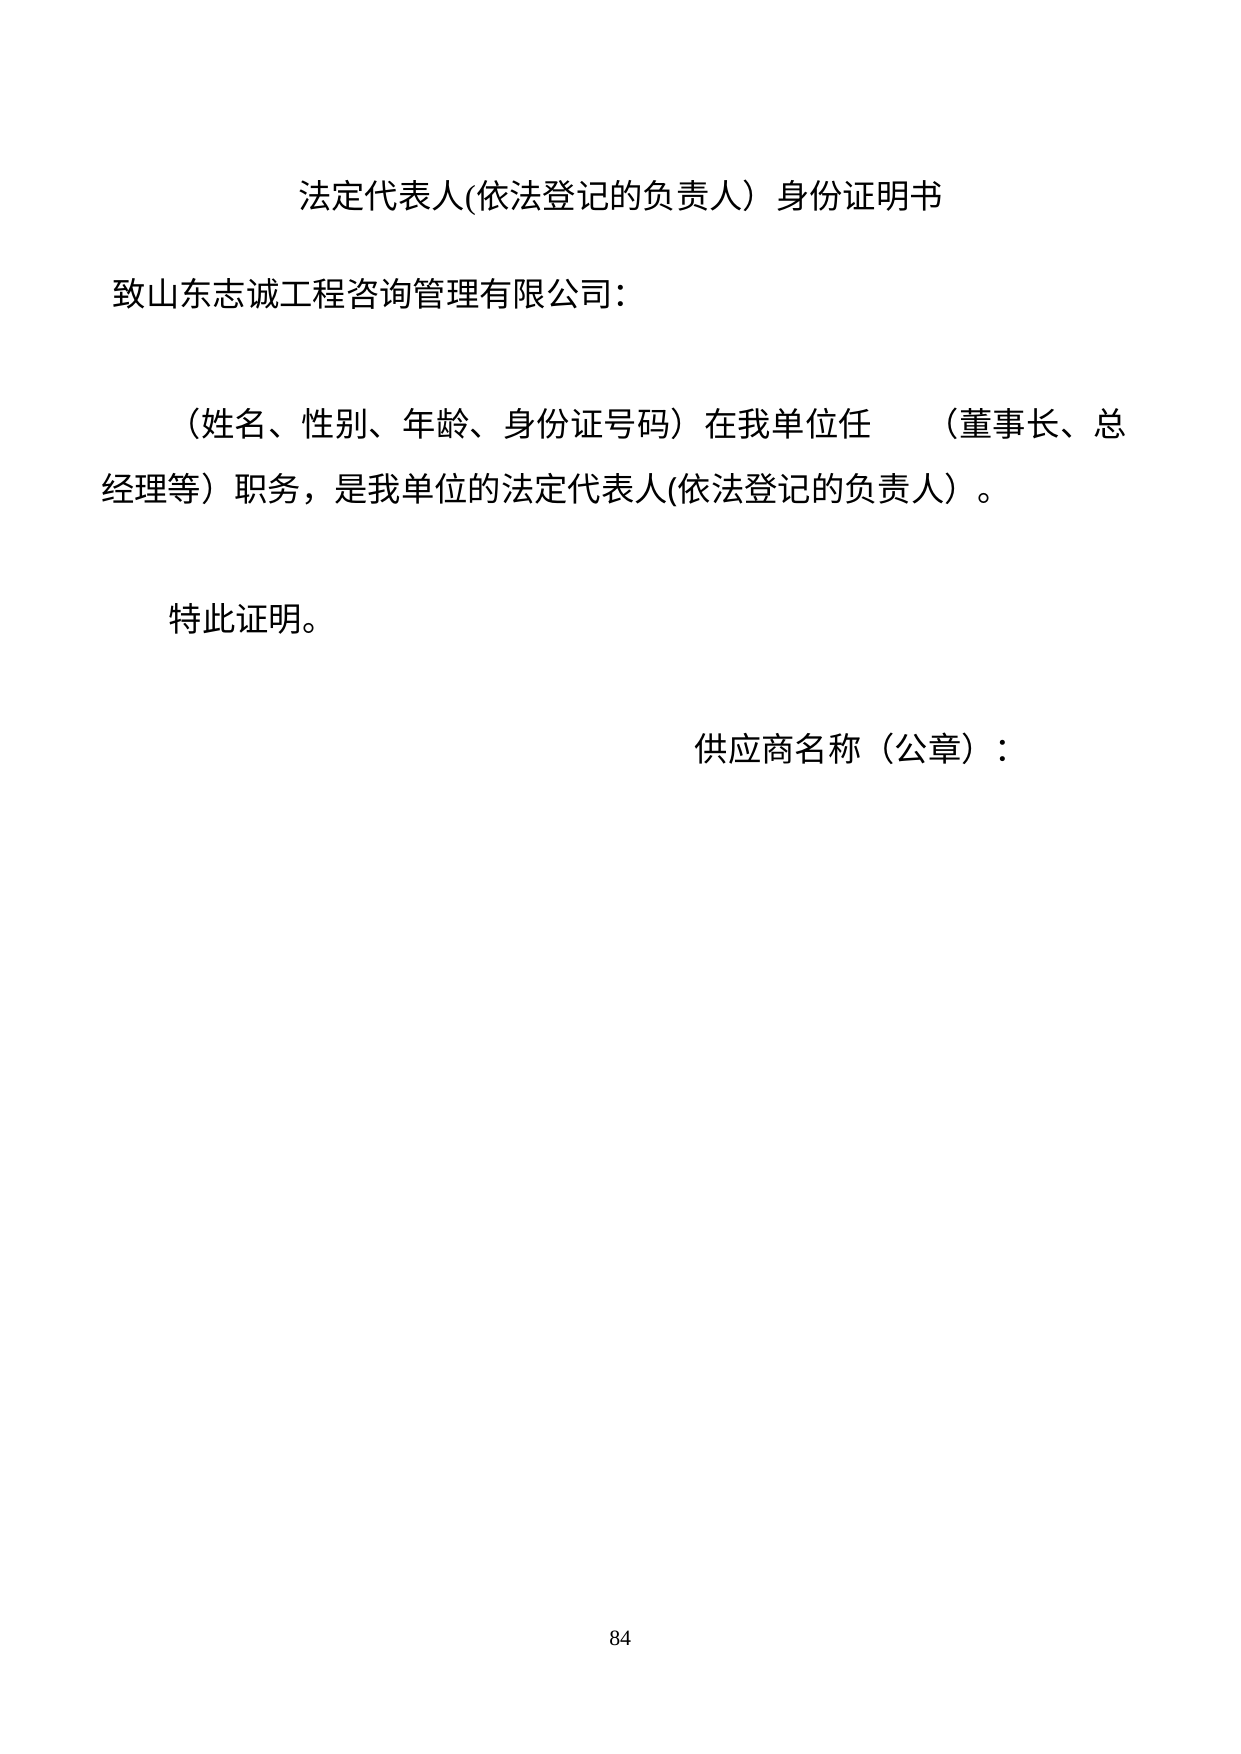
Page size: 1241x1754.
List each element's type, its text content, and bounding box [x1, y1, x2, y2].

text （姓名、性别、年龄、身份证号码）在我单位任 （董事长、总经理等）职务，是我单位的法定代表人(依法登记的负责人）。 [101, 389, 1128, 519]
text 致山东志诚工程咨询管理有限公司： [112, 259, 1128, 324]
text 供应商名称（公章）： [56, 714, 1028, 779]
text 特此证明。 [169, 584, 1128, 649]
text 法定代表人(依法登记的负责人）身份证明书 [112, 162, 1128, 227]
